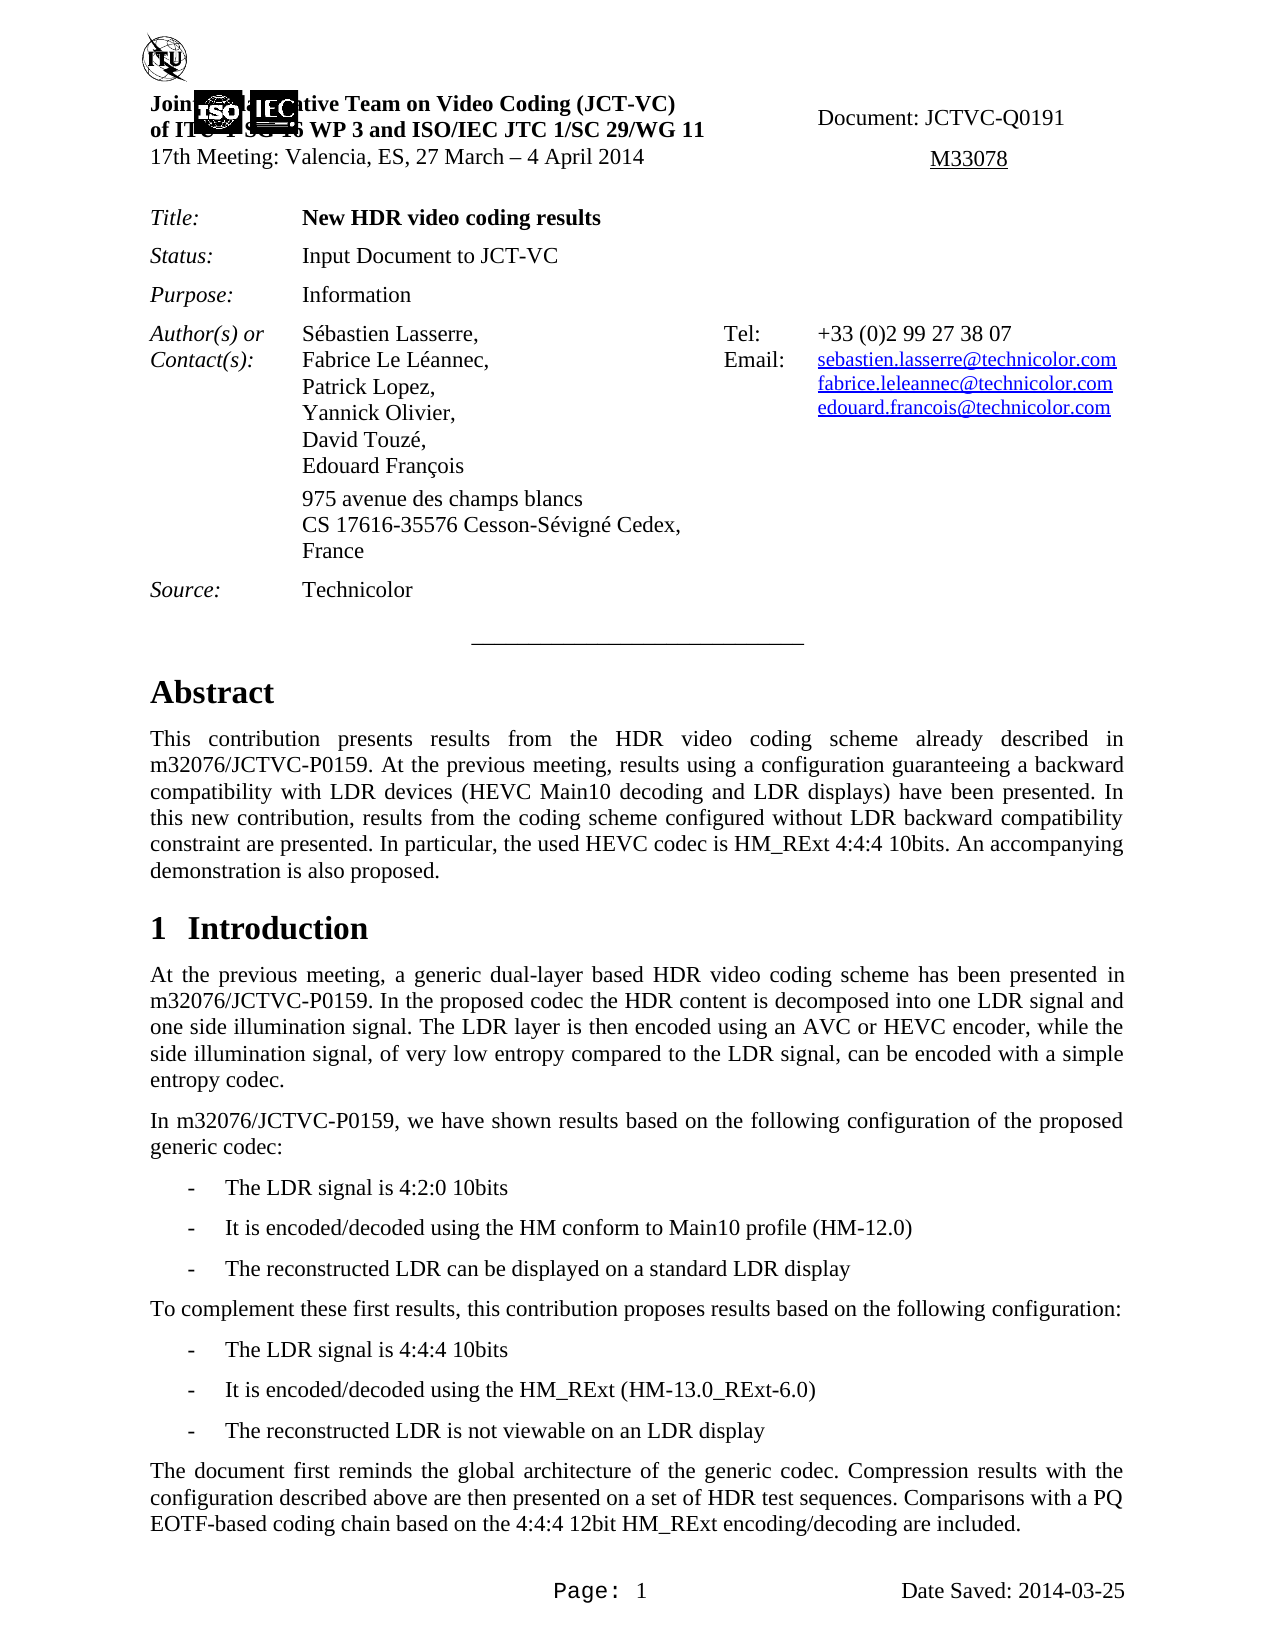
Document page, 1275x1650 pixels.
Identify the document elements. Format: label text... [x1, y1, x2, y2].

list The reconstructed LDR can be displayed on a standard LDR display [187, 1254, 1125, 1281]
table_cell Information [291, 275, 1139, 314]
text In m32076/JCTVC-P0159, we have shown results based on the following configuration of the proposed generic codec: [150, 1107, 1125, 1159]
text The document first reminds the global architecture of the generic codec. Compression results with the configuration described above are then presented on a set of HDR test sequences. Comparisons with a PQ EOTF-based coding chain based on the 4:4:4 12bit HM_RExt encoding/decoding are included. [150, 1457, 1125, 1536]
text At the previous meeting, a generic dual-layer based HDR video coding scheme has been presented in m32076/JCTVC-P0159. In the proposed codec the HDR content is decomposed into one LDR signal and one side illumination signal. The LDR layer is then encoded using an AVC or HEVC encoder, while the side illumination signal, of very low entropy compared to the LDR signal, can be encoded with a simple entropy codec. [150, 961, 1125, 1092]
table_cell Tel: Email: [713, 314, 806, 570]
subtitle Abstract [150, 673, 1125, 711]
table_cell +33 (0)2 99 27 38 07 sebastien.lasserre@technicolor.com fabrice.leleannec@technicolor.com edouard.francois@technicolor.com [806, 314, 1139, 570]
table_cell Author(s) or Contact(s): [139, 314, 291, 570]
text _____________________________ [150, 621, 1125, 648]
table_header New HDR video coding results [291, 198, 1139, 236]
table_header Title: [139, 198, 291, 236]
list The LDR signal is 4:4:4 10bits [187, 1336, 1125, 1362]
text To complement these first results, this contribution proposes results based on the following configuration: [150, 1295, 1125, 1321]
subtitle Introduction [150, 908, 1125, 947]
list It is encoded/decoded using the HM conform to Main10 profile (HM-12.0) [187, 1214, 1125, 1240]
picture [194, 90, 243, 134]
table_header Joint Collaborative Team on Video Coding (JCT-VC) of ITU-T SG 16 WP 3 and ISO/IEC JTC 1/SC 29/WG 11 17th Meeting: Valencia, ES, 27 March – 4 April 2014 [139, 90, 806, 171]
list The LDR signal is 4:2:0 10bits [187, 1173, 1125, 1200]
picture [250, 90, 299, 134]
table_cell Purpose: [139, 275, 291, 314]
table_cell Input Document to JCT-VC [291, 236, 1139, 275]
table_cell Source: [139, 570, 291, 609]
text This contribution presents results from the HDR video coding scheme already described in m32076/JCTVC-P0159. At the previous meeting, results using a configuration guaranteeing a backward compatibility with LDR devices (HEVC Main10 decoding and LDR displays) have been presented. In this new contribution, results from the coding scheme configured without LDR backward compatibility constraint are presented. In particular, the used HEVC codec is HM_RExt 4:4:4 10bits. An accompanying demonstration is also proposed. [150, 725, 1125, 883]
table_cell Sébastien Lasserre, Fabrice Le Léannec, Patrick Lopez, Yannick Olivier, David Touzé, Edouard François 975 avenue des champs blancs CS 17616-35576 Cesson-Sévigné Cedex, France [291, 314, 712, 570]
table_header Document: JCTVC-Q0191 M33078 [806, 90, 1136, 171]
table_cell Technicolor [291, 570, 1139, 609]
list The reconstructed LDR is not viewable on an LDR display [187, 1417, 1125, 1443]
list It is encoded/decoded using the HM_RExt (HM-13.0_RExt-6.0) [187, 1376, 1125, 1402]
table_cell Status: [139, 236, 291, 275]
